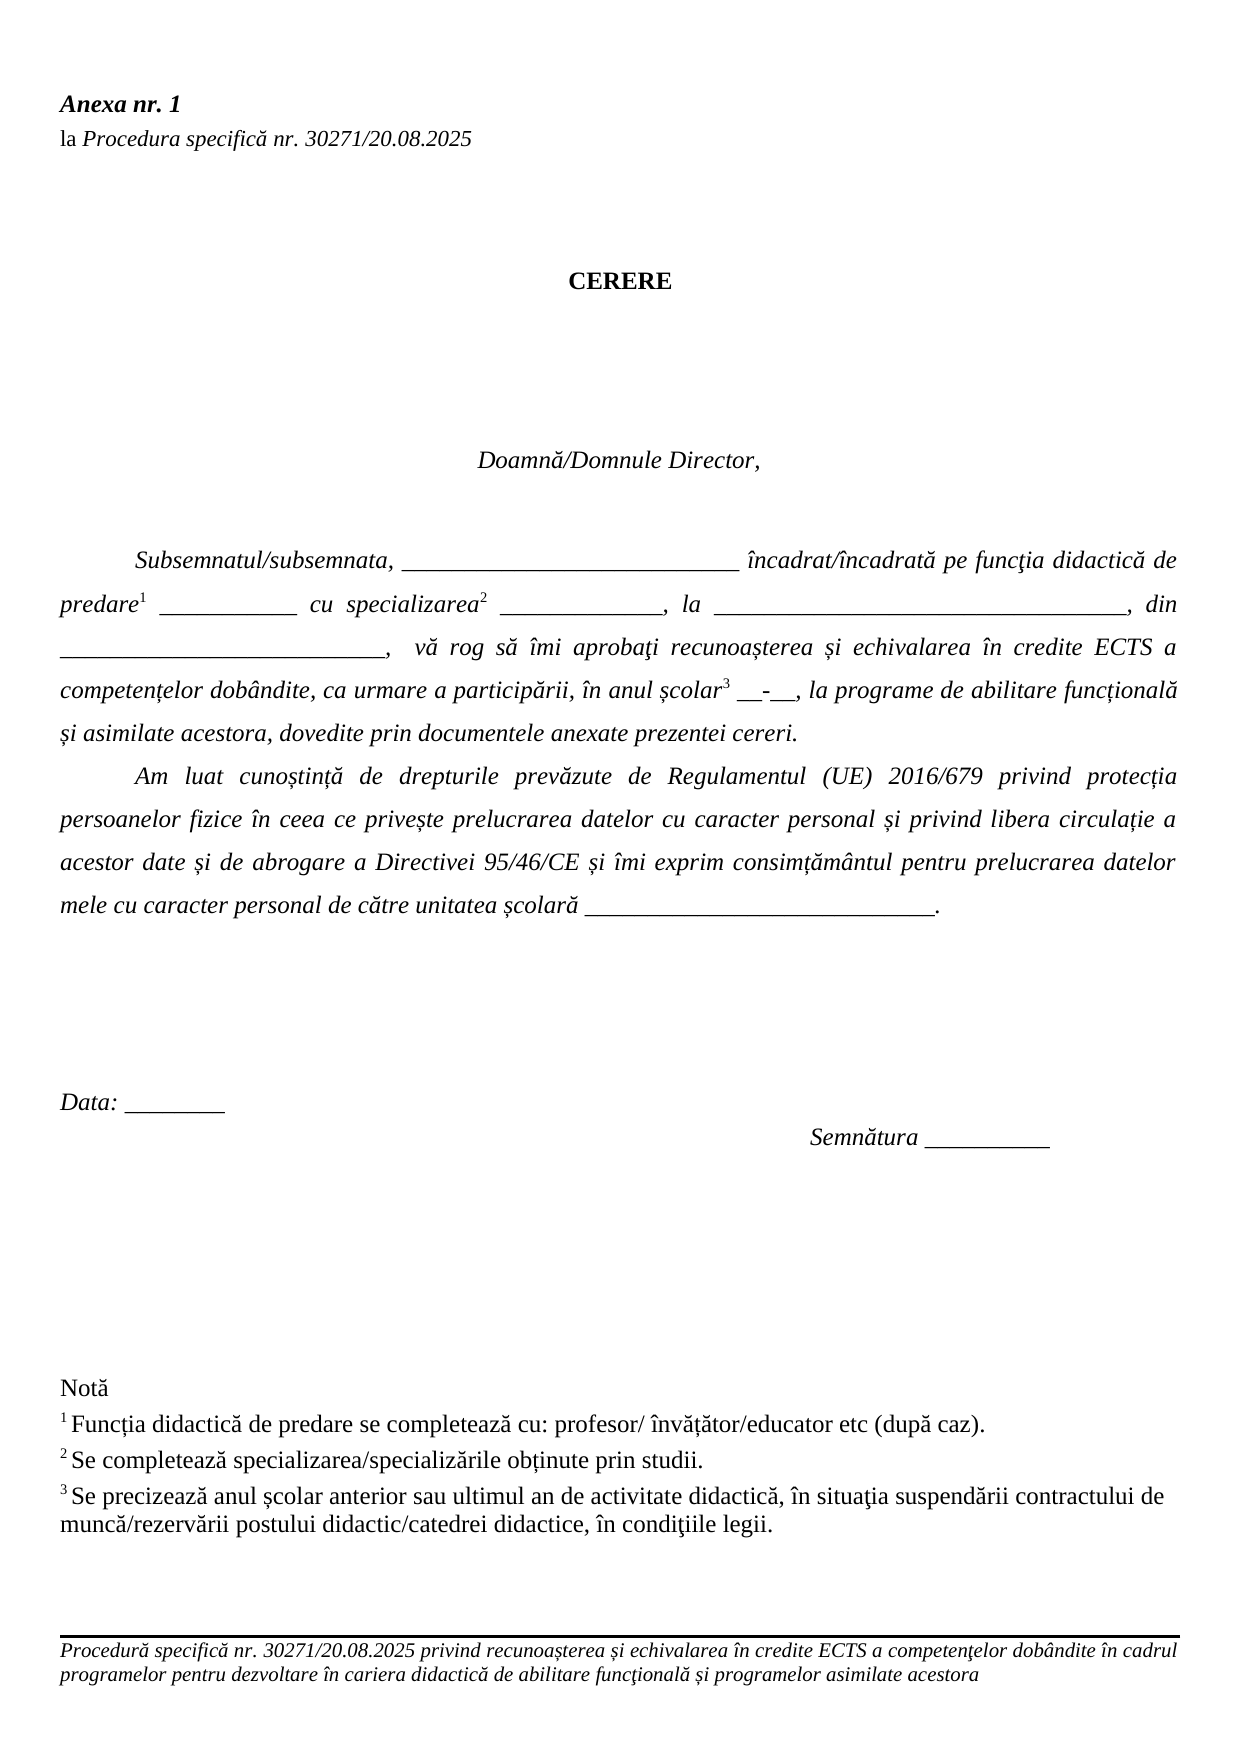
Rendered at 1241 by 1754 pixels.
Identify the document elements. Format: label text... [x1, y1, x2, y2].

text Subsemnatul/subsemnata, ___________________________ încadrat/încadrată pe funcţia didactică de predare1 ___________ cu specializarea2 _____________, la _________________________________, din __________________________, vă rog să îmi aprobaţi recunoașterea și echivalarea în credite ECTS a competențelor dobândite, ca urmare a participării, în anul școlar3 __-__, la programe de abilitare funcțională și asimilate acestora, dovedite prin documentele anexate prezentei cereri. [60, 546, 1180, 747]
text 2 Se completează specializarea/specializările obținute prin studii. [60, 1445, 1180, 1474]
text 3 Se precizează anul școlar anterior sau ultimul an de activitate didactică, în situaţia suspendării contractului de muncă/rezervării postului didactic/catedrei didactice, în condiţiile legii. [60, 1481, 1180, 1538]
text Data: ________ [60, 1087, 1180, 1115]
text Am luat cunoștință de drepturile prevăzute de Regulamentul (UE) 2016/679 privind protecția persoanelor fizice în ceea ce privește prelucrarea datelor cu caracter personal și privind libera circulație a acestor date și de abrogare a Directivei 95/46/CE și îmi exprim consimțământul pentru prelucrarea datelor mele cu caracter personal de către unitatea școlară ____________________________. [60, 761, 1180, 919]
text Notă [60, 1373, 1180, 1402]
text Semnătura __________ [735, 1122, 1180, 1151]
text Doamnă/Domnule Director, [60, 445, 1180, 474]
text 1 Funcția didactică de predare se completează cu: profesor/ învățător/educator etc (după caz). [60, 1409, 1180, 1438]
text la Procedura specifică nr. 30271/20.08.2025 [60, 125, 1180, 151]
text Anexa nr. 1 [60, 89, 1180, 118]
text CERERE [60, 266, 1180, 295]
